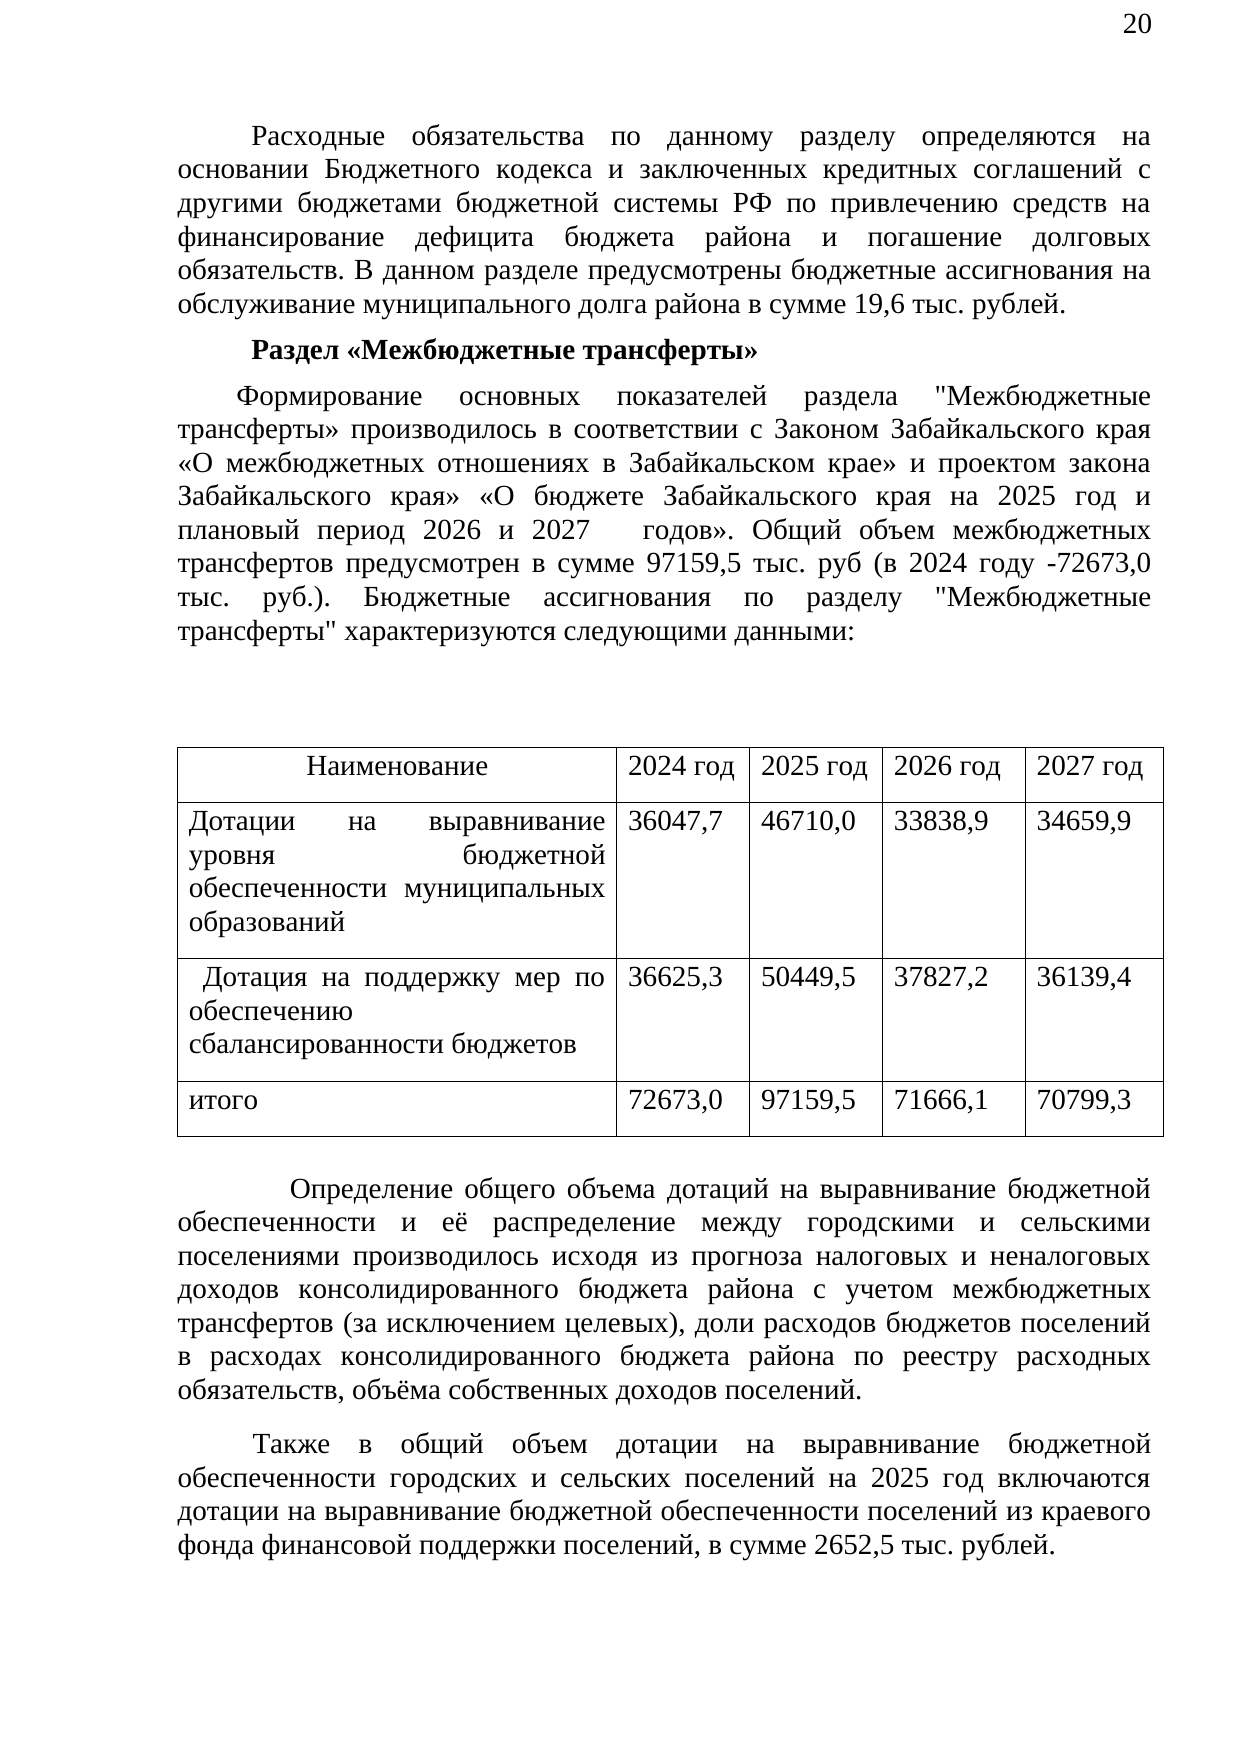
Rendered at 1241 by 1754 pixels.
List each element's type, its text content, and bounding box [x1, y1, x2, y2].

table_cell 36047,7 [617, 803, 749, 958]
table_cell 36139,4 [1026, 959, 1163, 1081]
table_cell 46710,0 [750, 803, 882, 958]
table_header 2027 год [1026, 748, 1163, 802]
table_cell 34659,9 [1026, 803, 1163, 958]
table_cell 71666,1 [883, 1082, 1025, 1136]
table_cell 37827,2 [883, 959, 1025, 1081]
table_cell 36625,3 [617, 959, 749, 1081]
table_cell 50449,5 [750, 959, 882, 1081]
text Расходные обязательства по данному разделу определяются на основании Бюджетного кодекса и заключенных кредитных соглашений с другими бюджетами бюджетной системы РФ по привлечению средств на финансирование дефицита бюджета района и погашение долговых обязательств. В данном разделе предусмотрены бюджетные ассигнования на обслуживание муниципального долга района в сумме 19,6 тыс. рублей. [177, 118, 1152, 319]
table_header 2026 год [883, 748, 1025, 802]
text Раздел «Межбюджетные трансферты» [177, 332, 1152, 365]
table_cell Дотации на выравнивание уровня бюджетной обеспеченности муниципальных образований [178, 803, 616, 958]
table_header Наименование [178, 748, 616, 802]
table_cell 70799,3 [1026, 1082, 1163, 1136]
text Также в общий объем дотации на выравнивание бюджетной обеспеченности городских и сельских поселений на 2025 год включаются дотации на выравнивание бюджетной обеспеченности поселений из краевого фонда финансовой поддержки поселений, в сумме 2652,5 тыс. рублей. [177, 1426, 1152, 1561]
table_cell 72673,0 [617, 1082, 749, 1136]
table_cell 33838,9 [883, 803, 1025, 958]
text Определение общего объема дотаций на выравнивание бюджетной обеспеченности и её распределение между городскими и сельскими поселениями производилось исходя из прогноза налоговых и неналоговых доходов консолидированного бюджета района с учетом межбюджетных трансфертов (за исключением целевых), доли расходов бюджетов поселений в расходах консолидированного бюджета района по реестру расходных обязательств, объёма собственных доходов поселений. [177, 1171, 1152, 1406]
table_header 2024 год [617, 748, 749, 802]
table_cell Дотация на поддержку мер по обеспечению сбалансированности бюджетов [178, 959, 616, 1081]
table_header 2025 год [750, 748, 882, 802]
table_cell 97159,5 [750, 1082, 882, 1136]
text Формирование основных показателей раздела "Межбюджетные трансферты» производилось в соответствии с Законом Забайкальского края «О межбюджетных отношениях в Забайкальском крае» и проектом закона Забайкальского края» «О бюджете Забайкальского края на 2025 год и плановый период 2026 и 2027 годов». Общий объем межбюджетных трансфертов предусмотрен в сумме 97159,5 тыс. руб (в 2024 году -72673,0 тыс. руб.). Бюджетные ассигнования по разделу "Межбюджетные трансферты" характеризуются следующими данными: [177, 378, 1152, 646]
table_cell итого [178, 1082, 616, 1136]
